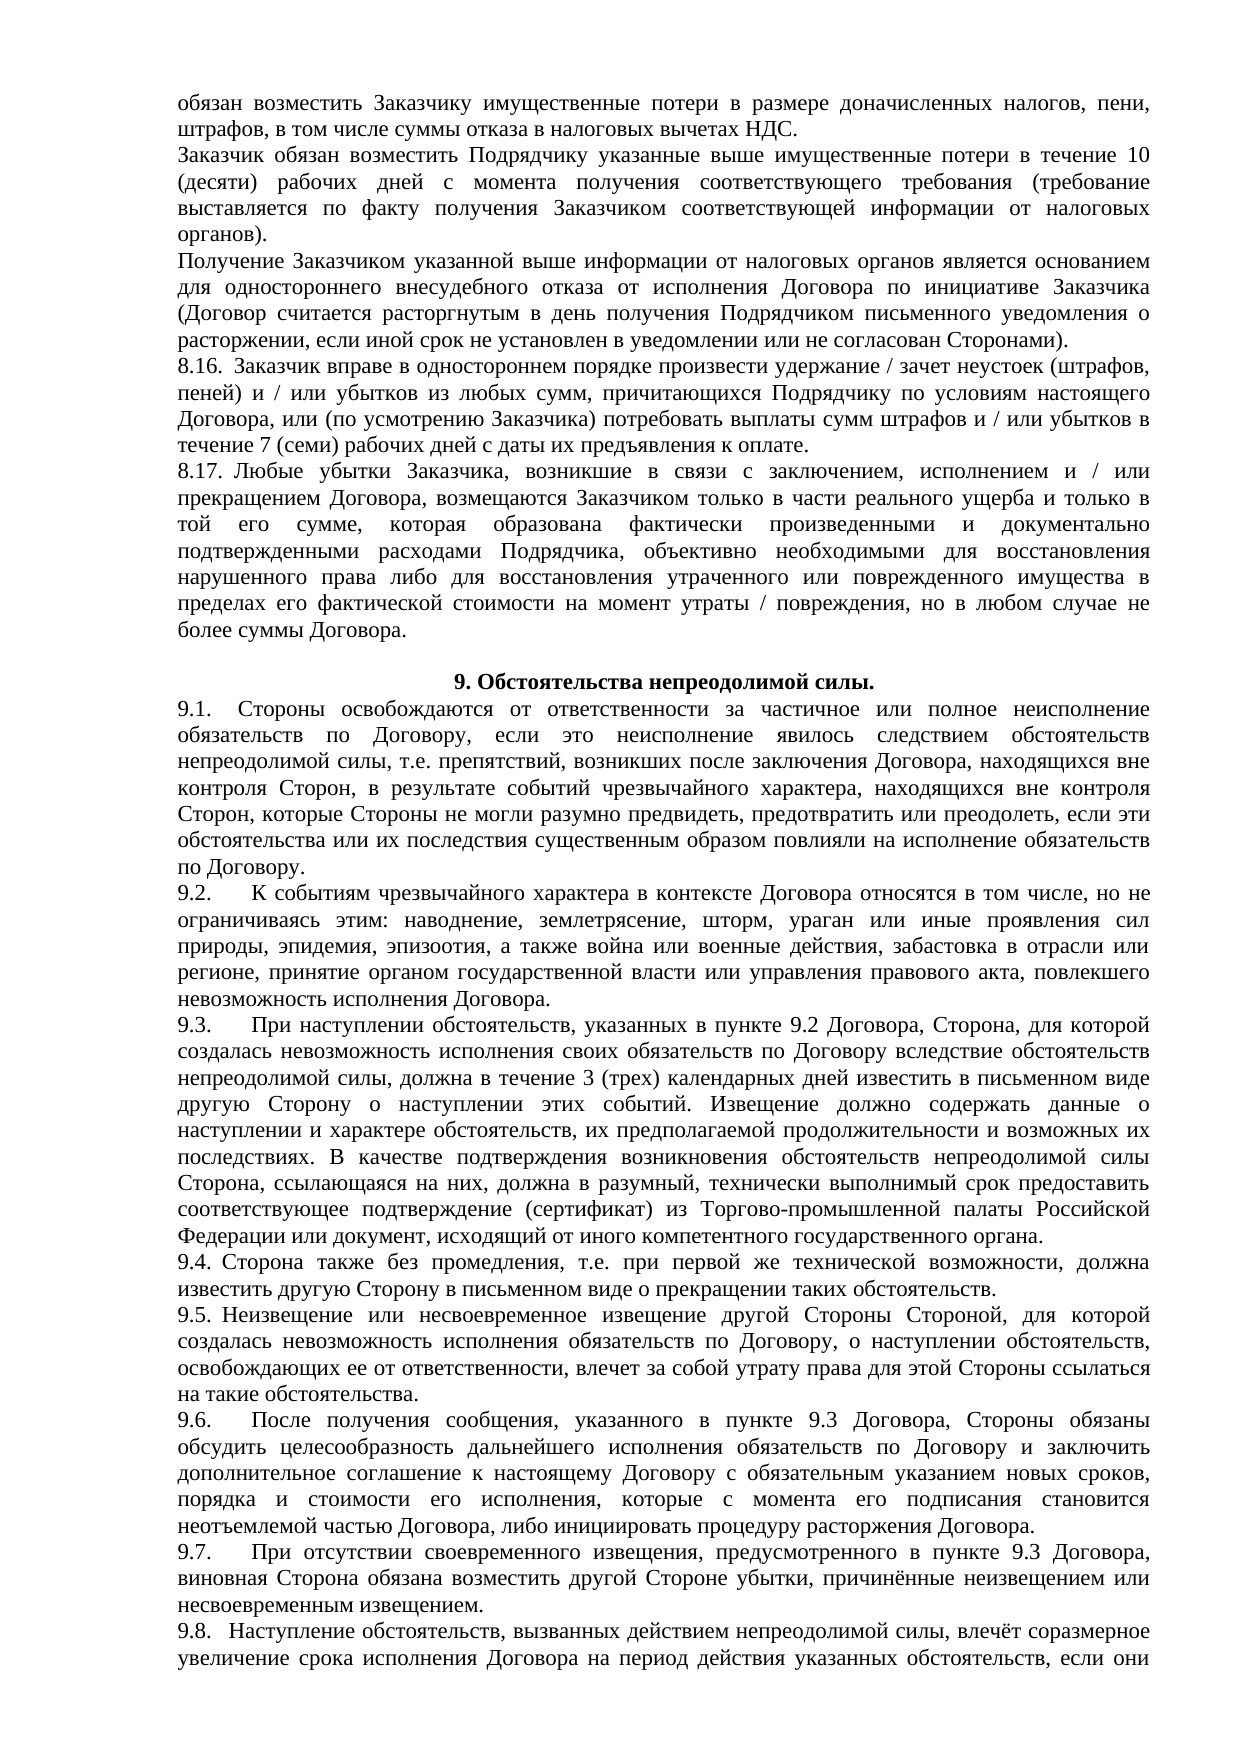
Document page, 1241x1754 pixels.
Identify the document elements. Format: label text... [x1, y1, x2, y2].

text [177, 89, 1152, 141]
text Получение Заказчиком указанной выше информации от налоговых органов является основанием для одностороннего внесудебного отказа от исполнения Договора по инициативе Заказчика (Договор считается расторгнутым в день получения Подрядчиком письменного уведомления о расторжении, если иной срок не установлен в уведомлении или не согласован Сторонами). [177, 247, 1152, 352]
list Неизвещение или несвоевременное извещение другой Стороны Стороной, для которой создалась невозможность исполнения обязательств по Договору, о наступлении обстоятельств, освобождающих ее от ответственности, влечет за собой утрату права для этой Стороны ссылаться на такие обстоятельства. [177, 1301, 1152, 1406]
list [177, 1617, 1152, 1670]
list Сторона также без промедления, т.е. при первой же технической возможности, должна известить другую Сторону в письменном виде о прекращении таких обстоятельств. [177, 1248, 1152, 1301]
list После получения сообщения, указанного в пункте 9.3 Договора, Стороны обязаны обсудить целесообразность дальнейшего исполнения обязательств по Договору и заключить дополнительное соглашение к настоящему Договору с обязательным указанием новых сроков, порядка и стоимости его исполнения, которые с момента его подписания становится неотъемлемой частью Договора, либо инициировать процедуру расторжения Договора. [177, 1406, 1152, 1538]
list При наступлении обстоятельств, указанных в пункте 9.2 Договора, Сторона, для которой создалась невозможность исполнения своих обязательств по Договору вследствие обстоятельств непреодолимой силы, должна в течение 3 (трех) календарных дней известить в письменном виде другую Сторону о наступлении этих событий. Извещение должно содержать данные о наступлении и характере обстоятельств, их предполагаемой продолжительности и возможных их последствиях. В качестве подтверждения возникновения обстоятельств непреодолимой силы Сторона, ссылающаяся на них, должна в разумный, технически выполнимый срок предоставить соответствующее подтверждение (сертификат) из Торгово-промышленной палаты Российской Федерации или документ, исходящий от иного компетентного государственного органа. [177, 1011, 1152, 1248]
list Стороны освобождаются от ответственности за частичное или полное неисполнение обязательств по Договору, если это неисполнение явилось следствием обстоятельств непреодолимой силы, т.е. препятствий, возникших после заключения Договора, находящихся вне контроля Сторон, в результате событий чрезвычайного характера, находящихся вне контроля Сторон, которые Стороны не могли разумно предвидеть, предотвратить или преодолеть, если эти обстоятельства или их последствия существенным образом повлияли на исполнение обязательств по Договору. [177, 695, 1152, 879]
list При отсутствии своевременного извещения, предусмотренного в пункте 9.3 Договора, виновная Сторона обязана возместить другой Стороне убытки, причинённые неизвещением или несвоевременным извещением. [177, 1538, 1152, 1617]
text 9. Обстоятельства непреодолимой силы. [177, 668, 1152, 695]
list К событиям чрезвычайного характера в контексте Договора относятся в том числе, но не ограничиваясь этим: наводнение, землетрясение, шторм, ураган или иные проявления сил природы, эпидемия, эпизоотия, а также война или военные действия, забастовка в отрасли или регионе, принятие органом государственной власти или управления правового акта, повлекшего невозможность исполнения Договора. [177, 879, 1152, 1011]
text 8.16. Заказчик вправе в одностороннем порядке произвести удержание / зачет неустоек (штрафов, пеней) и / или убытков из любых сумм, причитающихся Подрядчику по условиям настоящего Договора, или (по усмотрению Заказчика) потребовать выплаты сумм штрафов и / или убытков в течение 7 (семи) рабочих дней с даты их предъявления к оплате. [177, 352, 1152, 458]
text 8.17. Любые убытки Заказчика, возникшие в связи с заключением, исполнением и / или прекращением Договора, возмещаются Заказчиком только в части реального ущерба и только в той его сумме, которая образована фактически произведенными и документально подтвержденными расходами Подрядчика, объективно необходимыми для восстановления нарушенного права либо для восстановления утраченного или поврежденного имущества в пределах его фактической стоимости на момент утраты / повреждения, но в любом случае не более суммы Договора. [177, 458, 1152, 642]
text Заказчик обязан возместить Подрядчику указанные выше имущественные потери в течение 10 (десяти) рабочих дней с момента получения соответствующего требования (требование выставляется по факту получения Заказчиком соответствующей информации от налоговых органов). [177, 141, 1152, 247]
